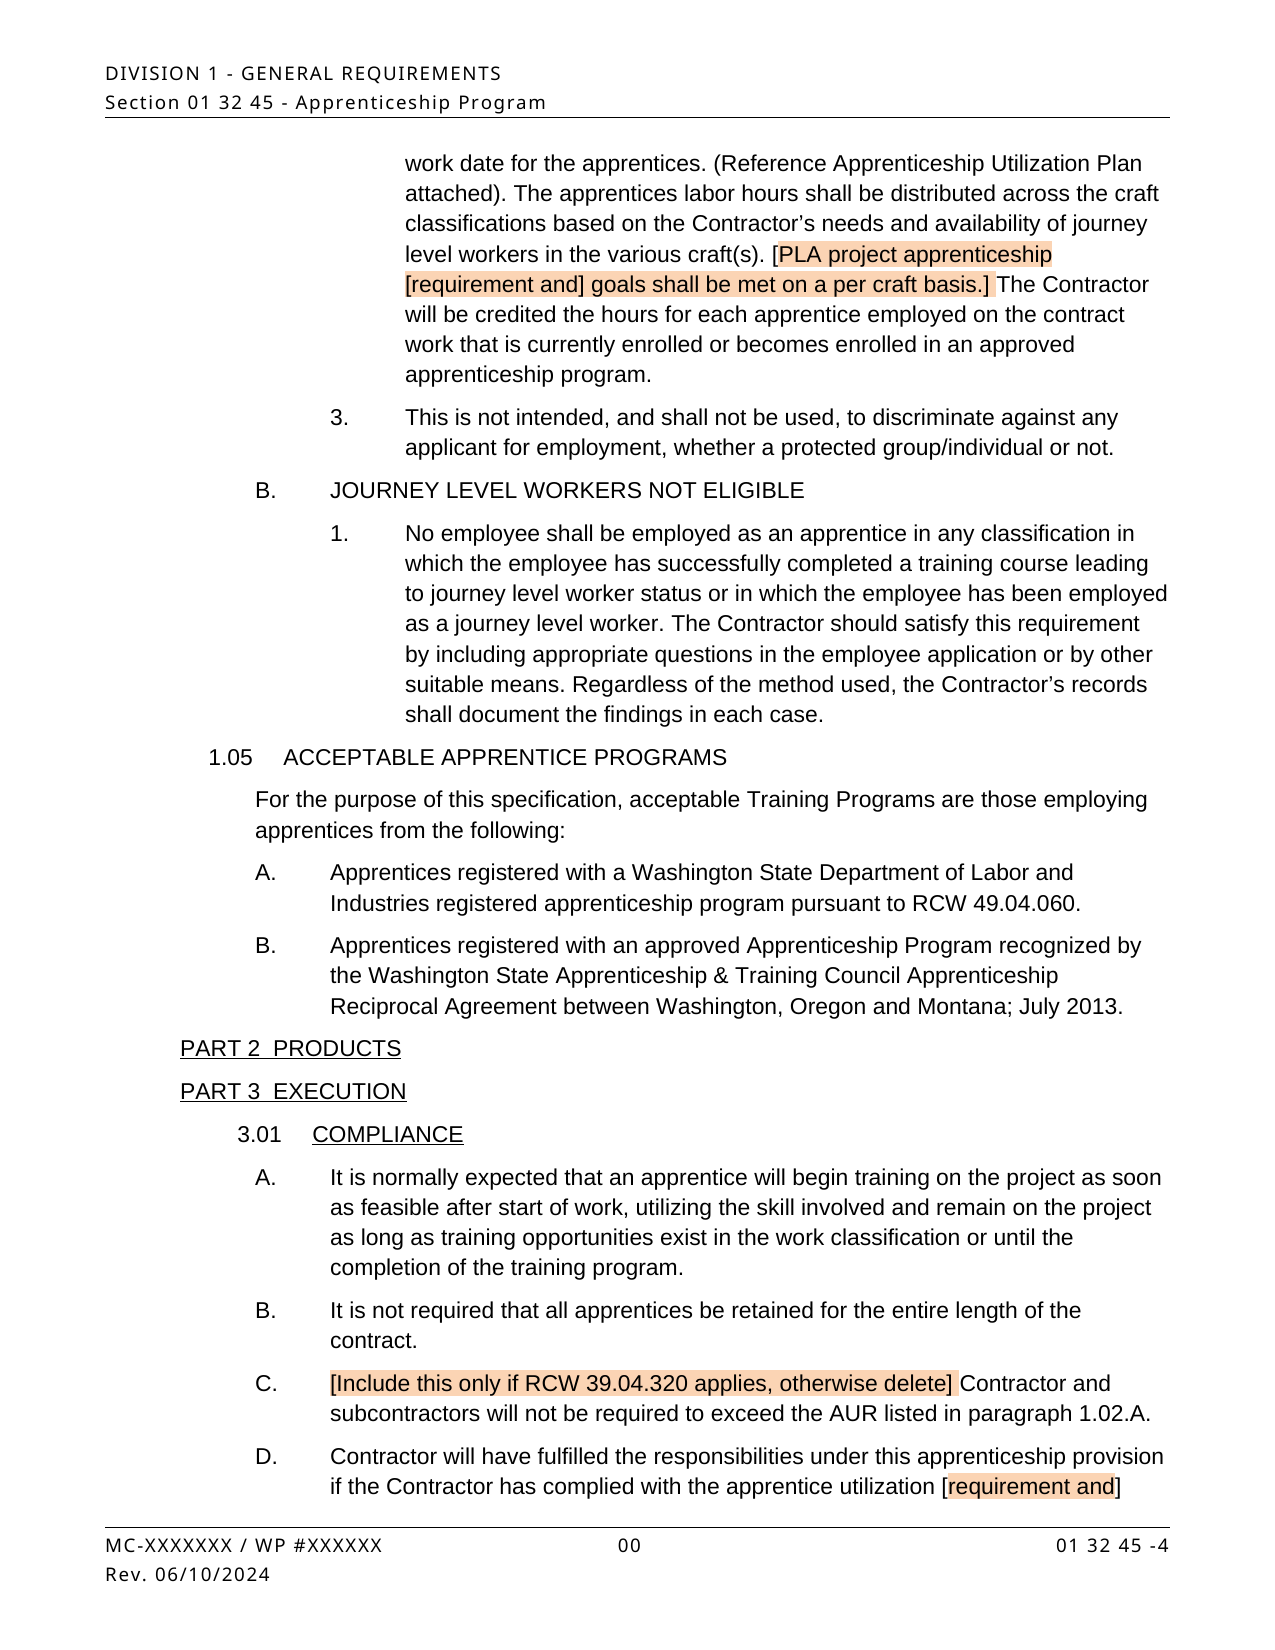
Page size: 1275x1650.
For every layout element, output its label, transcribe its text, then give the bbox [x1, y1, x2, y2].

list This is not intended, and shall not be used, to discriminate against any applicant for employment, whether a protected group/individual or not. [330, 404, 1170, 461]
text ACCEPTABLE APPRENTICE PROGRAMS [208, 744, 1170, 770]
list JOURNEY LEVEL WORKERS NOT ELIGIBLE [255, 477, 1170, 503]
list [Include this only if RCW 39.04.320 applies, otherwise delete] Contractor and subcontractors will not be required to exceed the AUR listed in paragraph 1.02.A. [255, 1370, 1170, 1426]
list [330, 150, 1170, 388]
list For the purpose of this specification, acceptable Training Programs are those employing apprentices from the following: [255, 786, 1170, 843]
list COMPLIANCE [237, 1121, 1170, 1147]
list It is not required that all apprentices be retained for the entire length of the contract. [255, 1297, 1170, 1353]
list It is normally expected that an apprentice will begin training on the project as soon as feasible after start of work, utilizing the skill involved and remain on the project as long as training opportunities exist in the work classification or until the completion of the training program. [255, 1163, 1170, 1281]
text PRODUCTS [180, 1035, 1170, 1062]
list Apprentices registered with a Washington State Department of Labor and Industries registered apprenticeship program pursuant to RCW 49.04.060. [255, 859, 1170, 916]
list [255, 1443, 1170, 1499]
list No employee shall be employed as an apprentice in any classification in which the employee has successfully completed a training course leading to journey level worker status or in which the employee has been employed as a journey level worker. The Contractor should satisfy this requirement by including appropriate questions in the employee application or by other suitable means. Regardless of the method used, the Contractor’s records shall document the findings in each case. [330, 520, 1170, 727]
text EXECUTION [180, 1078, 1170, 1104]
list Apprentices registered with an approved Apprenticeship Program recognized by the Washington State Apprenticeship & Training Council Apprenticeship Reciprocal Agreement between Washington, Oregon and Montana; July 2013. [255, 932, 1170, 1019]
